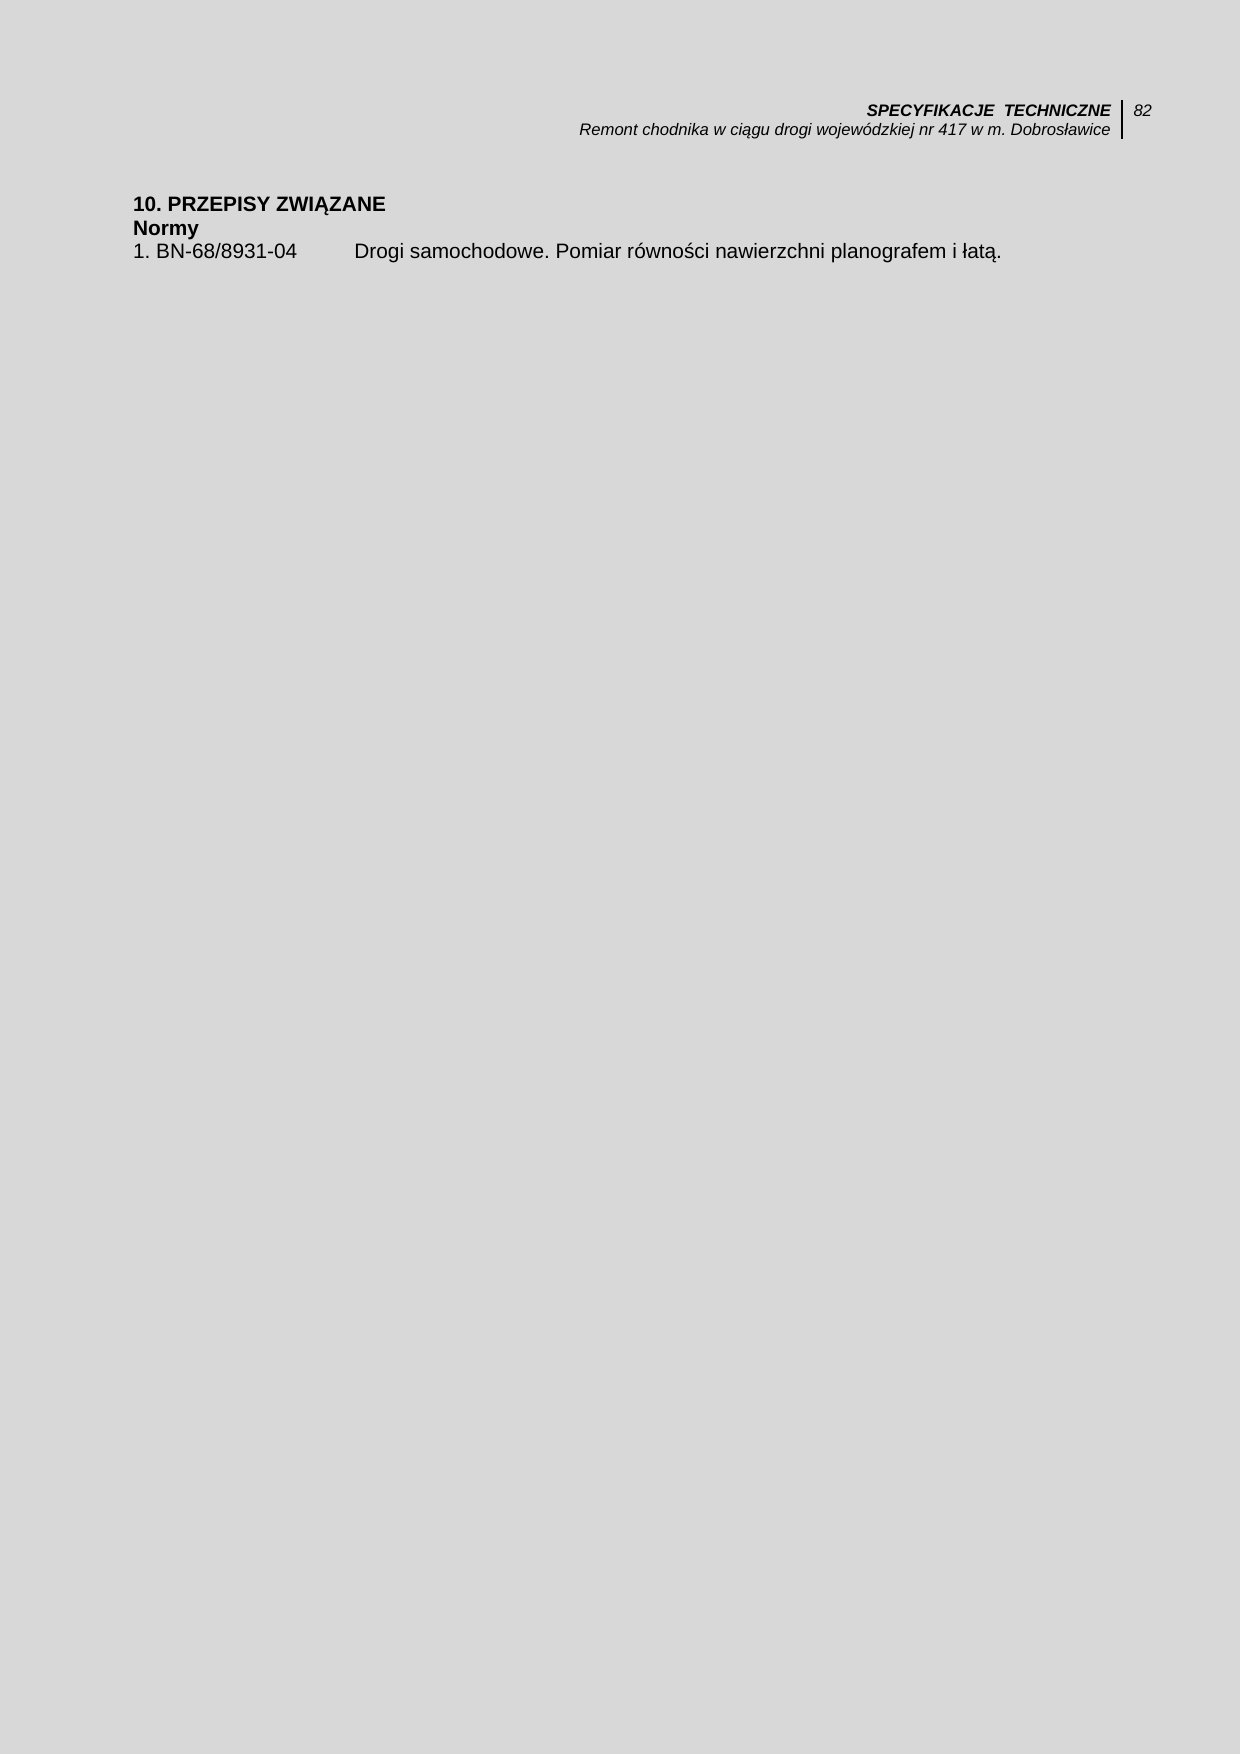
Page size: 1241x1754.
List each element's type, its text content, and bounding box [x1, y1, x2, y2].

text 1. BN-68/8931-04 Drogi samochodowe. Pomiar równości nawierzchni planografem i łatą. [133, 239, 1122, 263]
text Normy [133, 215, 1122, 239]
subtitle 10. przepisy związane [133, 191, 1122, 215]
